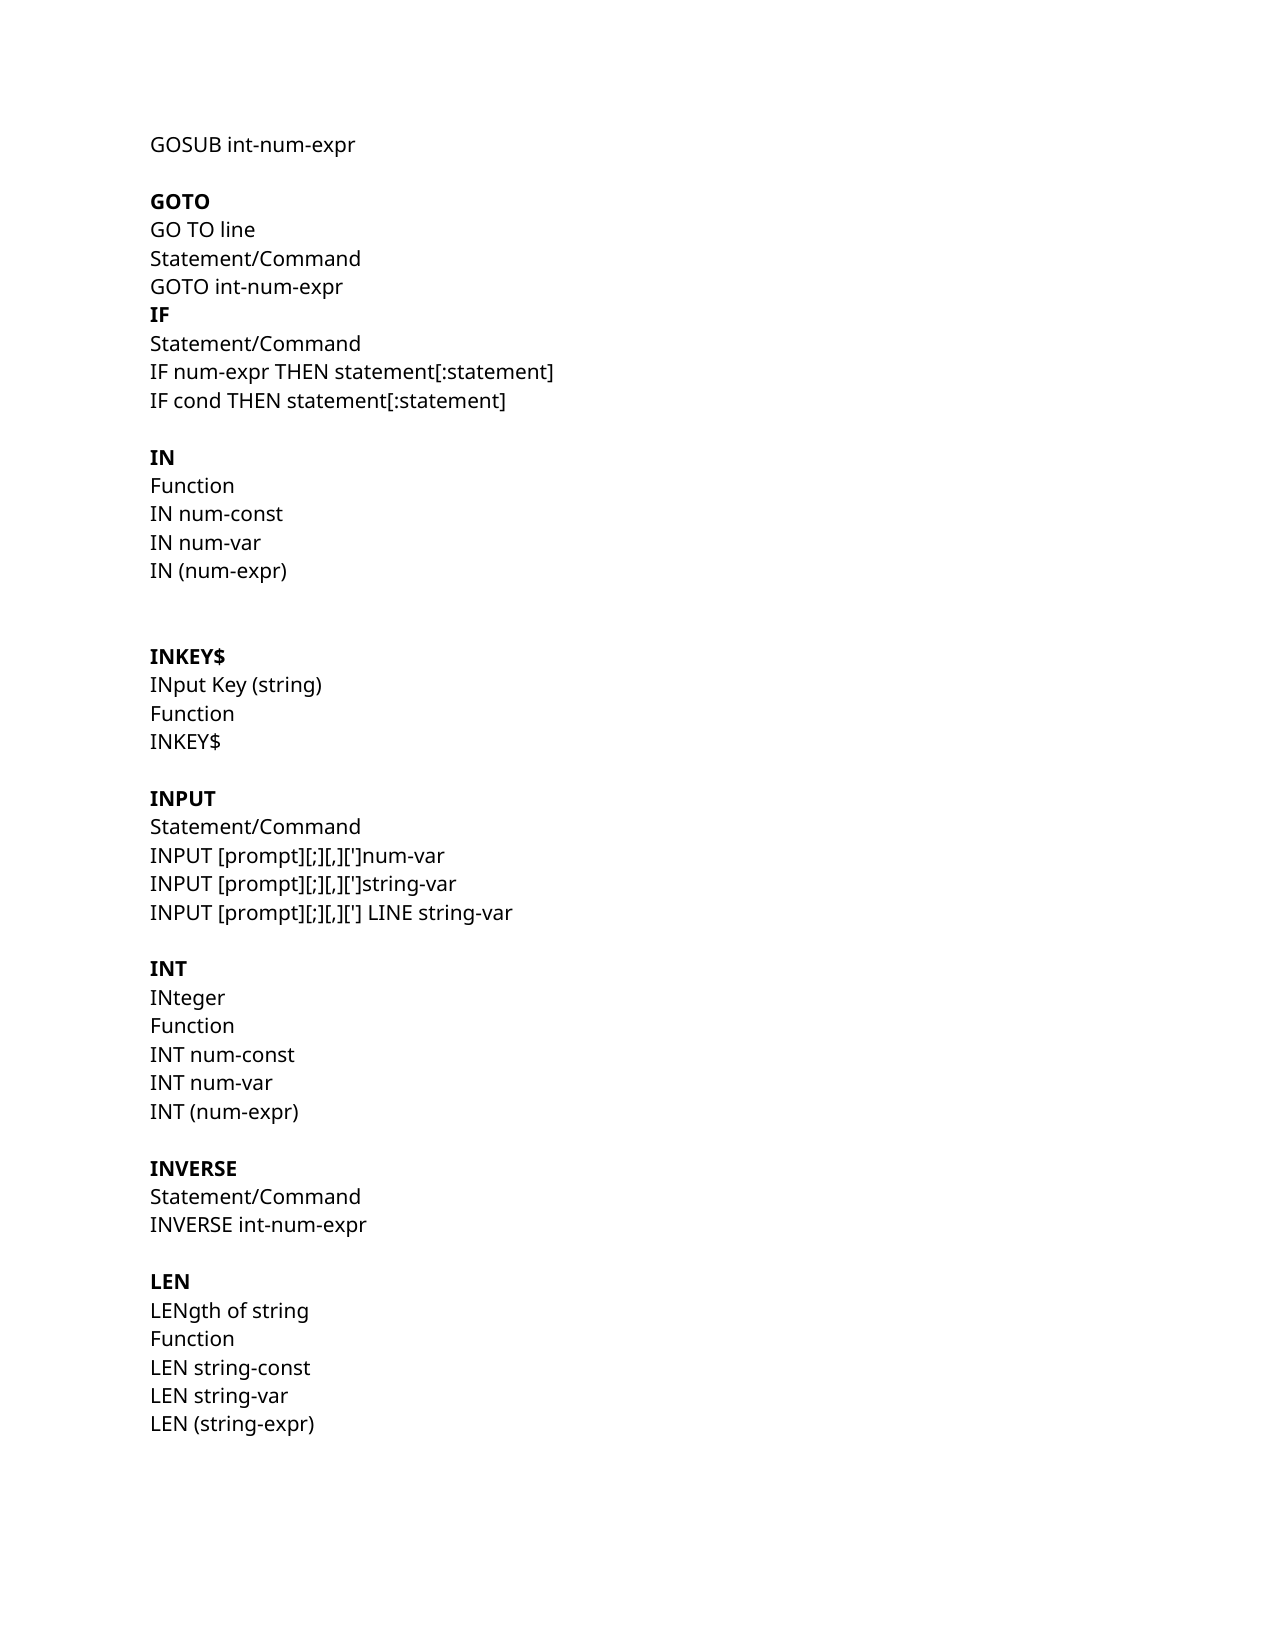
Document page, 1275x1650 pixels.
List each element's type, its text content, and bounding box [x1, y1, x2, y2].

text INPUT [prompt][;][,][']num-var INPUT [prompt][;][,][']string-var INPUT [prompt][;][,]['] LINE string-var [150, 841, 1125, 926]
text LEN [150, 1267, 1125, 1296]
text INteger [150, 983, 1125, 1011]
text Statement/Command [150, 329, 1125, 357]
text Function [150, 471, 1125, 499]
text Function [150, 699, 1125, 727]
text INT [150, 954, 1125, 983]
text GOSUB int-num-expr [150, 130, 1125, 158]
text Statement/Command [150, 1182, 1125, 1211]
text GO TO line [150, 215, 1125, 244]
text INT num-const INT num-var INT (num-expr) [150, 1040, 1125, 1125]
text INKEY$ [150, 642, 1125, 670]
text INPUT [150, 784, 1125, 812]
text IF [150, 301, 1125, 329]
text GOTO [150, 187, 1125, 215]
text INVERSE int-num-expr [150, 1211, 1125, 1239]
text INKEY$ [150, 727, 1125, 756]
text IN num-const IN num-var IN (num-expr) [150, 499, 1125, 585]
text INVERSE [150, 1154, 1125, 1182]
text LEN string-const LEN string-var LEN (string-expr) [150, 1353, 1125, 1438]
text Statement/Command [150, 244, 1125, 272]
text INput Key (string) [150, 670, 1125, 699]
text Function [150, 1011, 1125, 1040]
text IF num-expr THEN statement[:statement] IF cond THEN statement[:statement] [150, 357, 1125, 414]
text Function [150, 1324, 1125, 1353]
text Statement/Command [150, 812, 1125, 841]
text GOTO int-num-expr [150, 272, 1125, 301]
text LENgth of string [150, 1296, 1125, 1324]
text IN [150, 443, 1125, 471]
